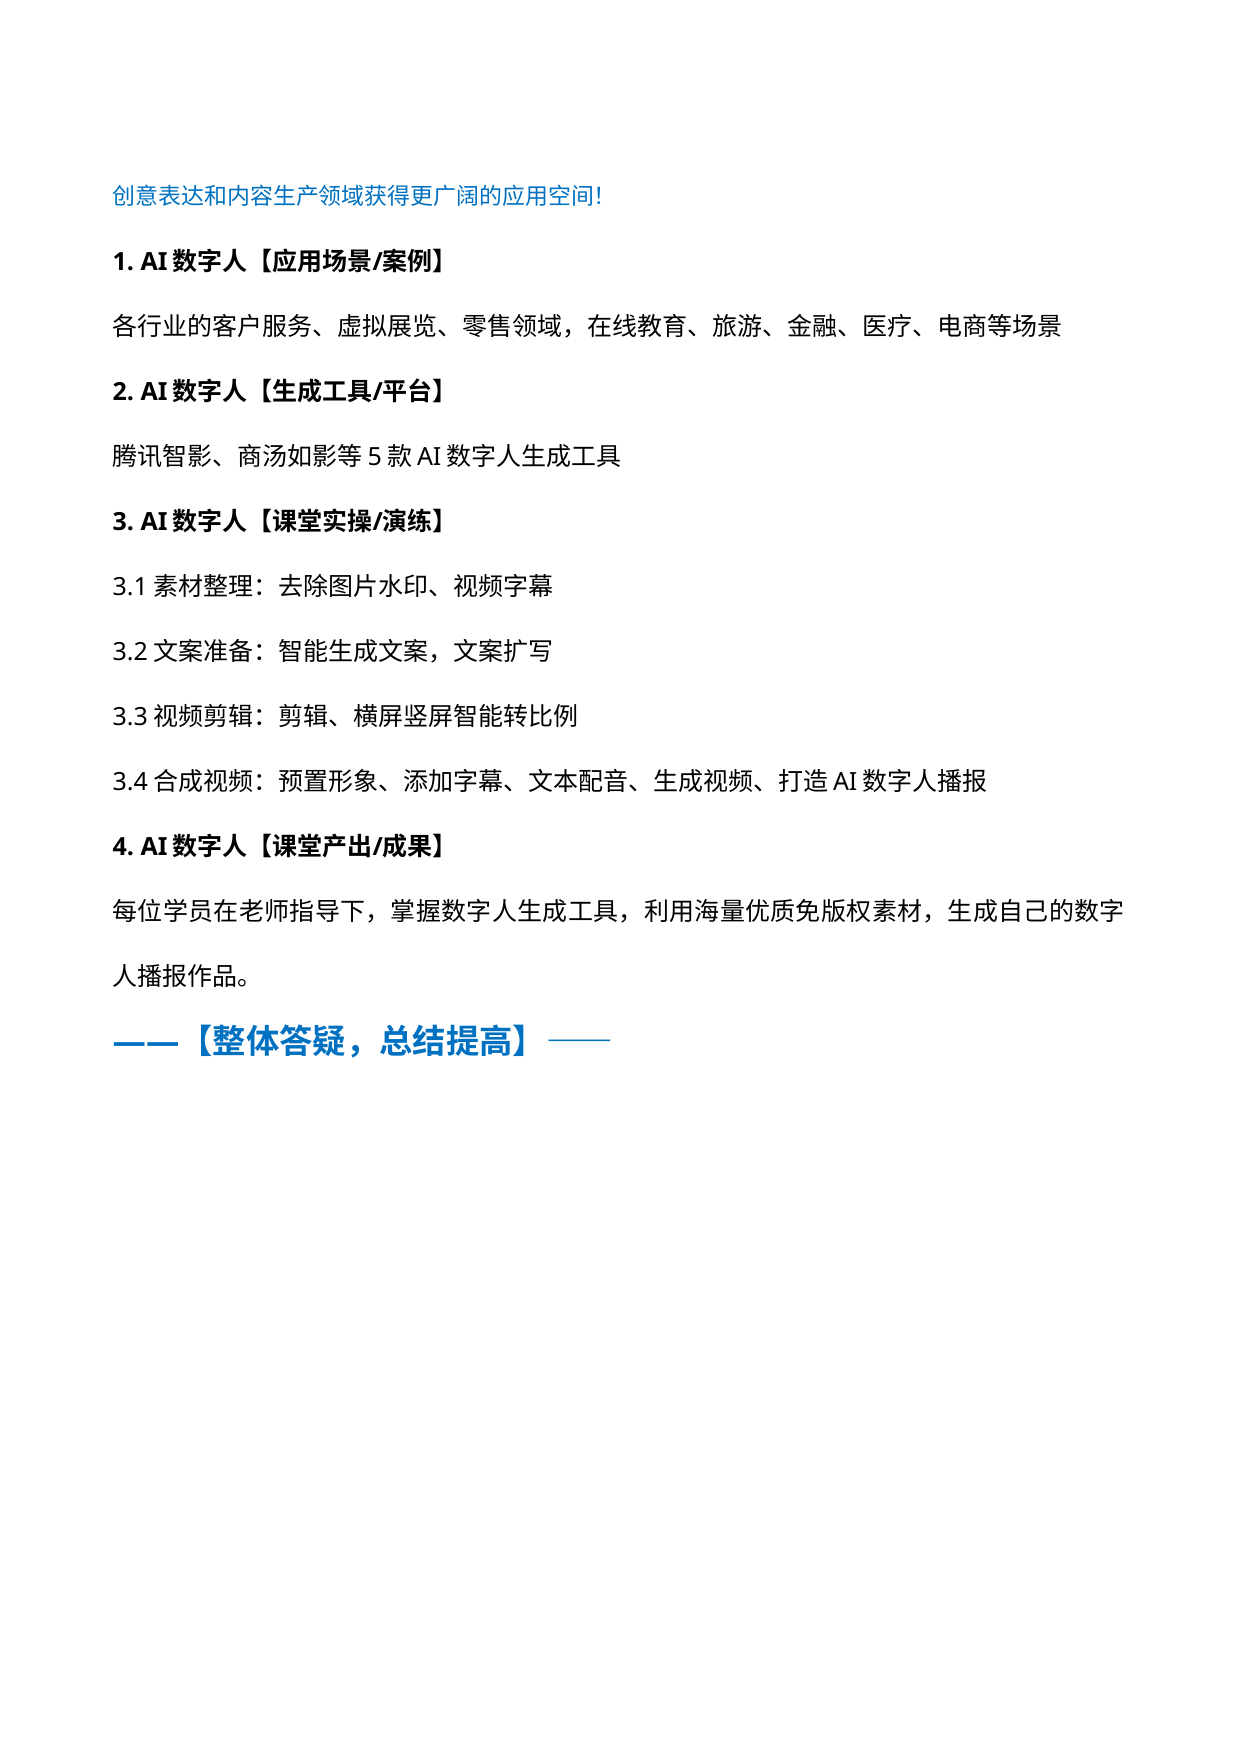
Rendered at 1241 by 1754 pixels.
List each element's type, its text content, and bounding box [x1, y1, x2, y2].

text 3.3视频剪辑：剪辑、横屏竖屏智能转比例 [112, 682, 1128, 747]
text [112, 162, 1128, 227]
text 3.4合成视频：预置形象、添加字幕、文本配音、生成视频、打造AI数字人播报 [112, 747, 1128, 812]
text 各行业的客户服务、虚拟展览、零售领域，在线教育、旅游、金融、医疗、电商等场景 [112, 292, 1128, 357]
text ——【整体答疑，总结提高】—— [112, 1007, 1128, 1072]
text 腾讯智影、商汤如影等5款AI数字人生成工具 [112, 422, 1128, 487]
text 3.2文案准备：智能生成文案，文案扩写 [112, 617, 1128, 682]
text 2. AI数字人【生成工具/平台】 [112, 357, 1128, 422]
text 每位学员在老师指导下，掌握数字人生成工具，利用海量优质免版权素材，生成自己的数字人播报作品。 [112, 877, 1128, 1007]
text 3. AI数字人【课堂实操/演练】 [112, 487, 1128, 552]
text 1. AI数字人【应用场景/案例】 [112, 227, 1128, 292]
text 4. AI数字人【课堂产出/成果】 [112, 812, 1128, 877]
text 3.1素材整理：去除图片水印、视频字幕 [112, 552, 1128, 617]
